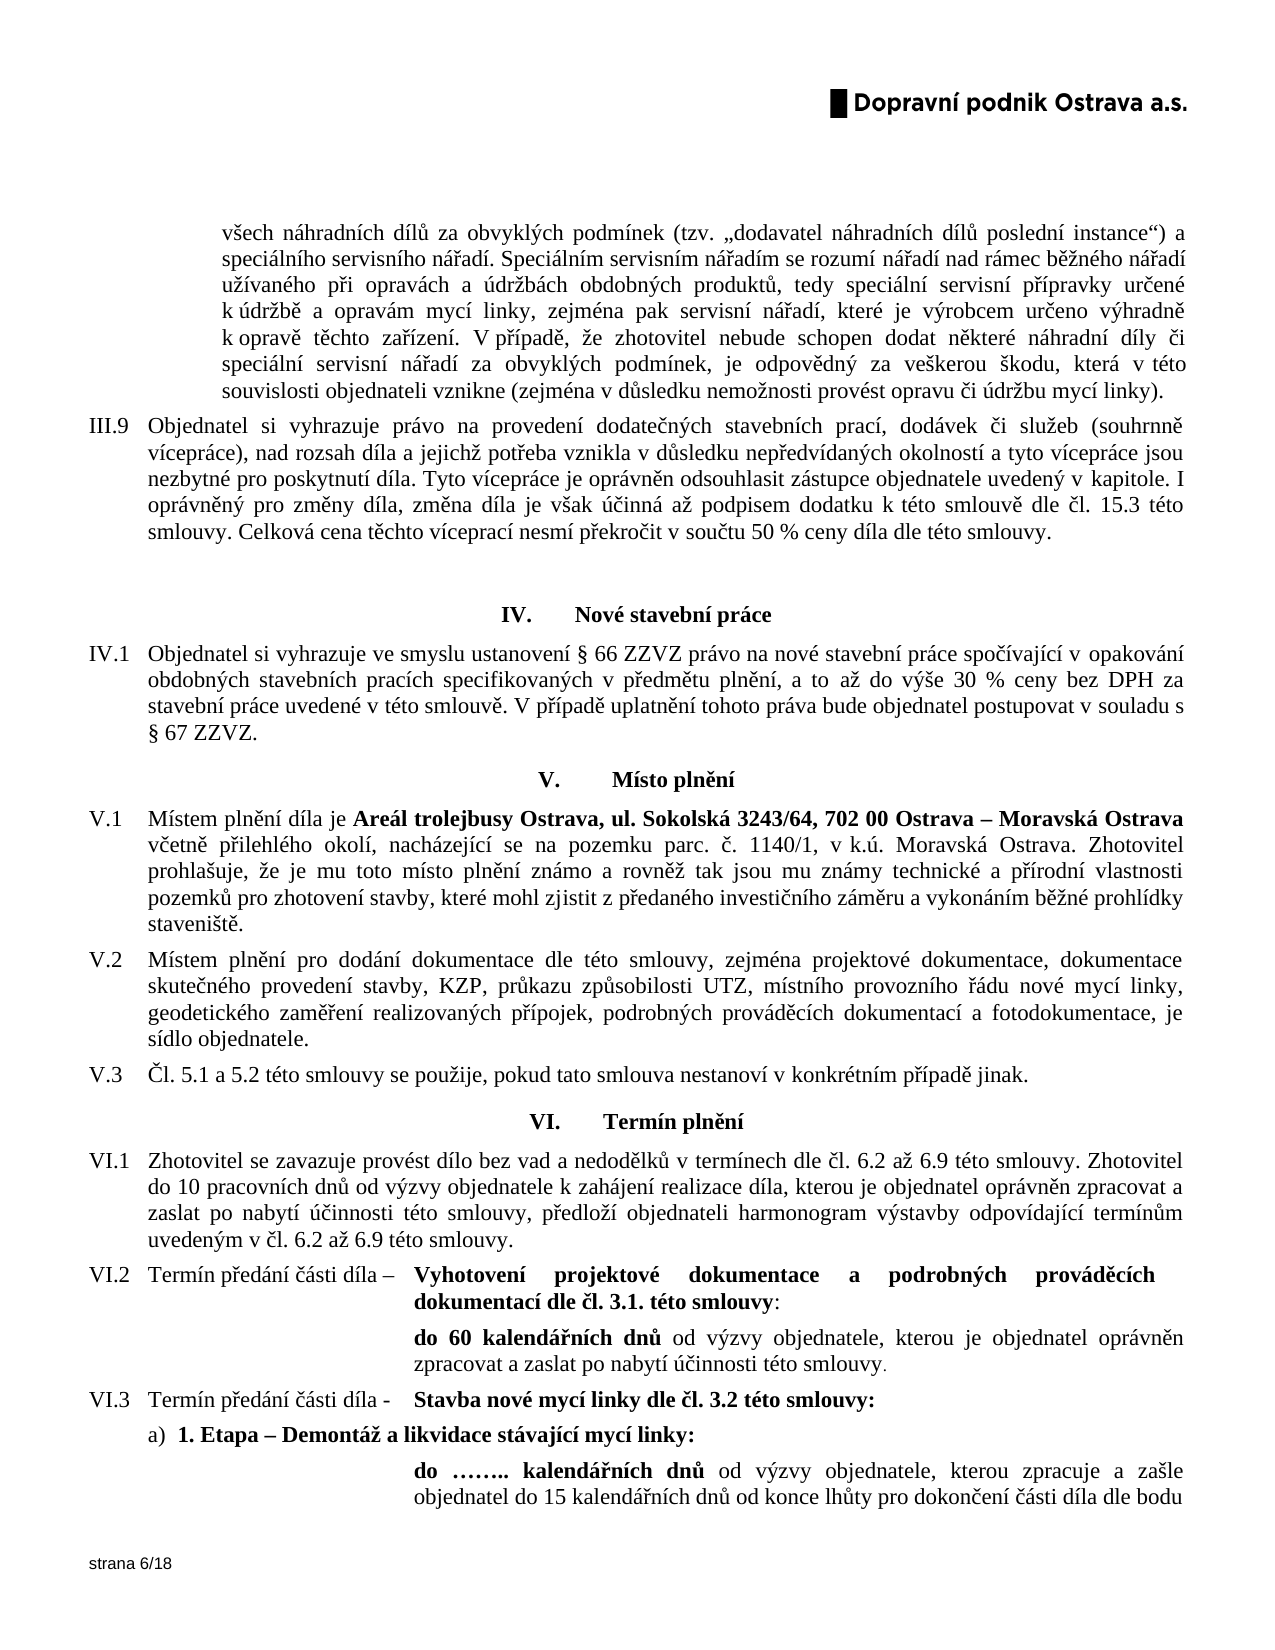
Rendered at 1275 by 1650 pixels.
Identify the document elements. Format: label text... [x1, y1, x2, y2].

list do 60 kalendářních dnů od výzvy objednatele, kterou je objednatel oprávněn zpracovat a zaslat po nabytí účinnosti této smlouvy. [413, 1323, 1184, 1376]
list Zhotovitel se zavazuje provést dílo bez vad a nedodělků v termínech dle čl. 6.2 až 6.9 této smlouvy. Zhotovitel do 10 pracovních dnů od výzvy objednatele k zahájení realizace díla, kterou je objednatel oprávněn zpracovat a zaslat po nabytí účinnosti této smlouvy, předloží objednateli harmonogram výstavby odpovídající termínům uvedeným v čl. 6.2 až 6.9 této smlouvy. [89, 1147, 1184, 1252]
list Místem plnění pro dodání dokumentace dle této smlouvy, zejména projektové dokumentace, dokumentace skutečného provedení stavby, KZP, průkazu způsobilosti UTZ, místního provozního řádu nové mycí linky, geodetického zaměření realizovaných přípojek, podrobných prováděcích dokumentací a fotodokumentace, je sídlo objednatele. [89, 946, 1184, 1051]
picture [830, 89, 1187, 118]
subtitle Termín plnění [89, 1108, 1184, 1134]
list Objednatel si vyhrazuje ve smyslu ustanovení § 66 ZZVZ právo na nové stavební práce spočívající v opakování obdobných stavebních pracích specifikovaných v předmětu plnění, a to až do výše 30 % ceny bez DPH za stavební práce uvedené v této smlouvě. V případě uplatnění tohoto práva bude objednatel postupovat v souladu s § 67 ZZVZ. [89, 639, 1184, 745]
subtitle Místo plnění [89, 766, 1184, 792]
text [222, 218, 1186, 403]
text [413, 1457, 1184, 1510]
list Čl. 5.1 a 5.2 této smlouvy se použije, pokud tato smlouva nestanoví v konkrétním případě jinak. [89, 1061, 1184, 1087]
list Místem plnění díla je Areál trolejbusy Ostrava, ul. Sokolská 3243/64, 702 00 Ostrava – Moravská Ostrava včetně přilehlého okolí, nacházející se na pozemku parc. č. 1140/1, v k.ú. Moravská Ostrava. Zhotovitel prohlašuje, že je mu toto místo plnění známo a rovněž tak jsou mu známy technické a přírodní vlastnosti pozemků pro zhotovení stavby, které mohl zjistit z předaného investičního záměru a vykonáním běžné prohlídky staveniště. [89, 805, 1184, 936]
list Objednatel si vyhrazuje právo na provedení dodatečných stavebních prací, dodávek či služeb (souhrnně vícepráce), nad rozsah díla a jejichž potřeba vznikla v důsledku nepředvídaných okolností a tyto vícepráce jsou nezbytné pro poskytnutí díla. Tyto vícepráce je oprávněn odsouhlasit zástupce objednatele uvedený v kapitole. I oprávněný pro změny díla, změna díla je však účinná až podpisem dodatku k této smlouvě dle čl. 15.3 této smlouvy. Celková cena těchto víceprací nesmí překročit v součtu 50 % ceny díla dle této smlouvy. [89, 412, 1184, 544]
list Termín předání části díla – Vyhotovení projektové dokumentace a podrobných prováděcích dokumentací dle čl. 3.1. této smlouvy: [89, 1261, 1184, 1314]
list Termín předání části díla - Stavba nové mycí linky dle čl. 3.2 této smlouvy: [89, 1386, 1184, 1412]
subtitle Nové stavební práce [89, 601, 1184, 627]
list 1. Etapa – Demontáž a likvidace stávající mycí linky: [148, 1421, 1184, 1448]
